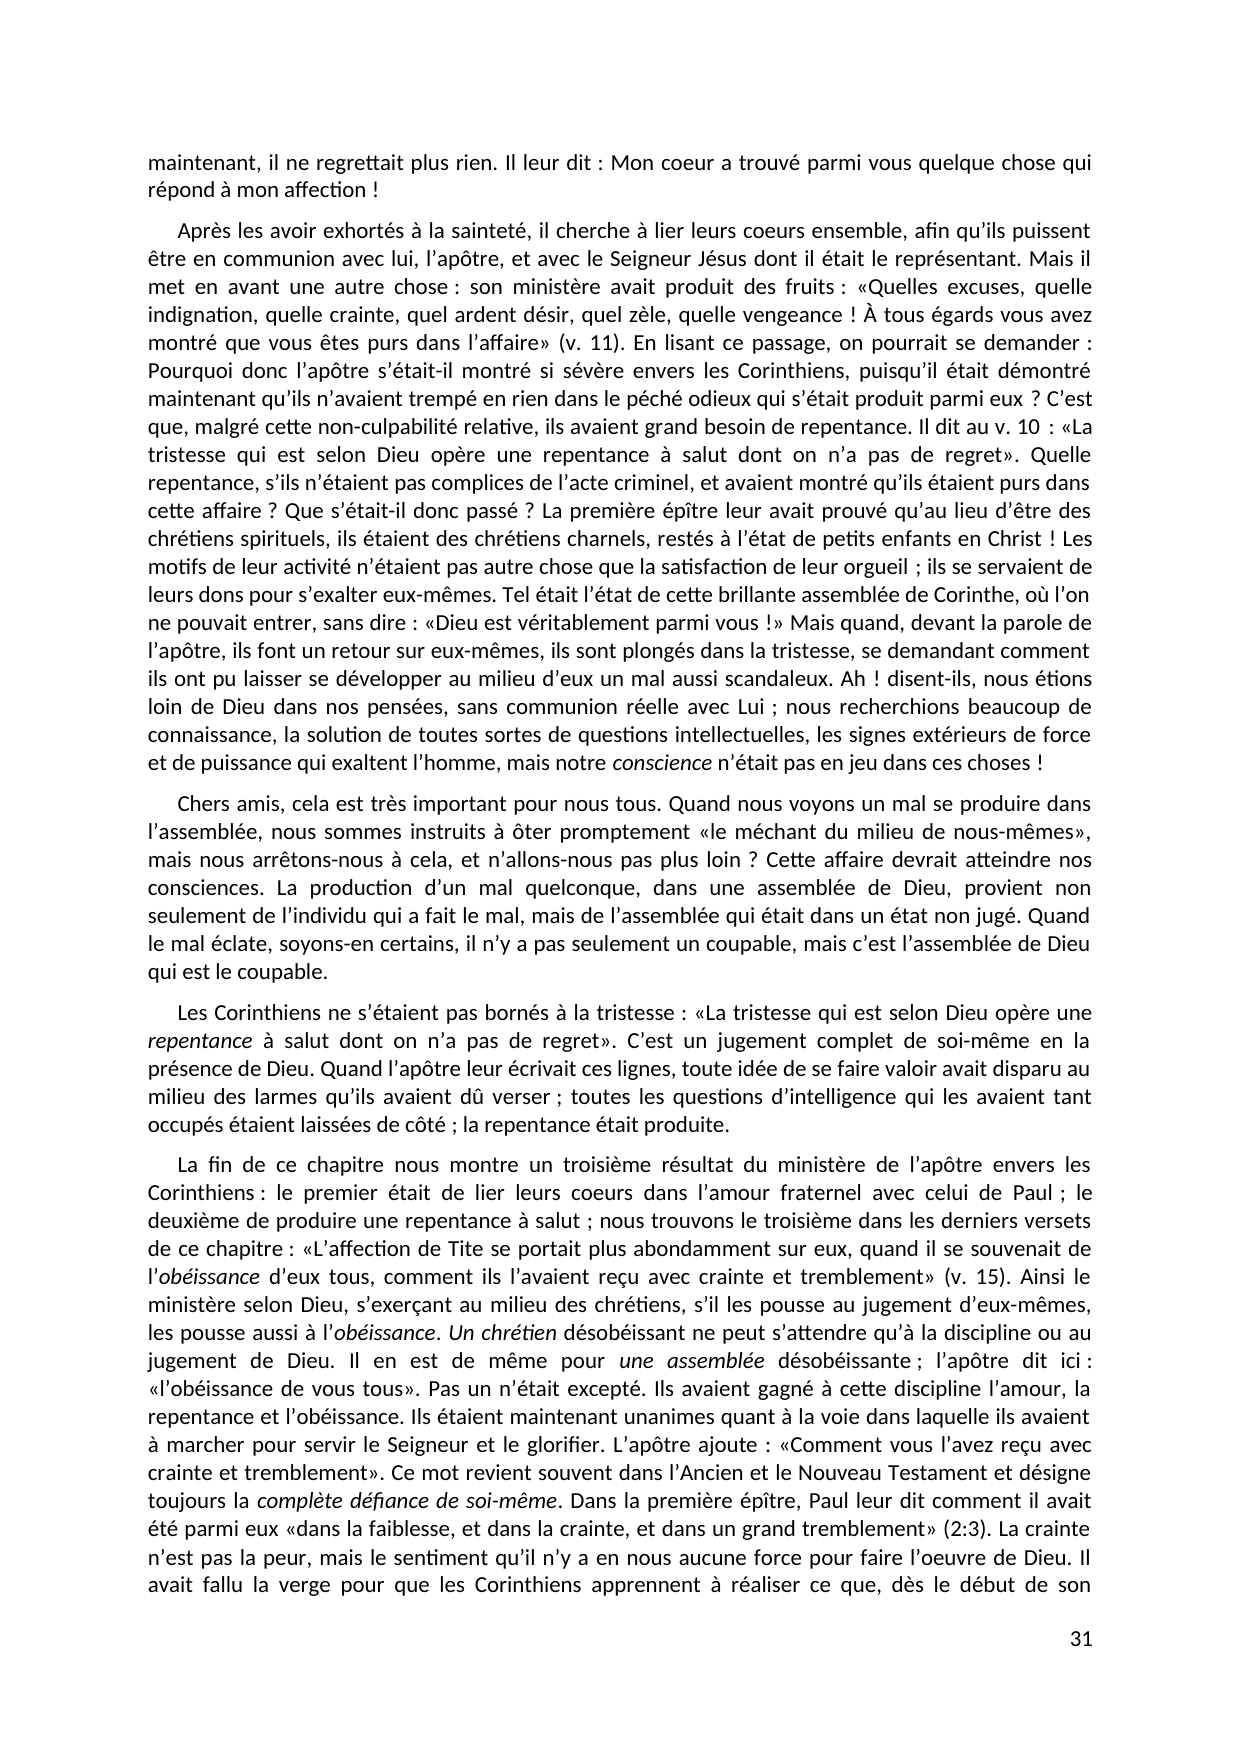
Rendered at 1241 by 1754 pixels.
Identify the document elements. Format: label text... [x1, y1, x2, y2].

text Chers amis, cela est très important pour nous tous. Quand nous voyons un mal se produire dans l’assemblée, nous sommes instruits à ôter promptement «le méchant du milieu de nous-mêmes», mais nous arrêtons-nous à cela, et n’allons-nous pas plus loin ? Cette affaire devrait atteindre nos consciences. La production d’un mal quelconque, dans une assemblée de Dieu, provient non seulement de l’individu qui a fait le mal, mais de l’assemblée qui était dans un état non jugé. Quand le mal éclate, soyons-en certains, il n’y a pas seulement un coupable, mais c’est l’assemblée de Dieu qui est le coupable. [148, 789, 1093, 985]
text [148, 1150, 1093, 1599]
text Après les avoir exhortés à la sainteté, il cherche à lier leurs coeurs ensemble, afin qu’ils puissent être en communion avec lui, l’apôtre, et avec le Seigneur Jésus dont il était le représentant. Mais il met en avant une autre chose : son ministère avait produit des fruits : «Quelles excuses, quelle indignation, quelle crainte, quel ardent désir, quel zèle, quelle vengeance ! À tous égards vous avez montré que vous êtes purs dans l’affaire» (v. 11). En lisant ce passage, on pourrait se demander : Pourquoi donc l’apôtre s’était-il montré si sévère envers les Corinthiens, puisqu’il était démontré maintenant qu’ils n’avaient trempé en rien dans le péché odieux qui s’était produit parmi eux ? C’est que, malgré cette non-culpabilité relative, ils avaient grand besoin de repentance. Il dit au v. 10 : «La tristesse qui est selon Dieu opère une repentance à salut dont on n’a pas de regret». Quelle repentance, s’ils n’étaient pas complices de l’acte criminel, et avaient montré qu’ils étaient purs dans cette affaire ? Que s’était-il donc passé ? La première épître leur avait prouvé qu’au lieu d’être des chrétiens spirituels, ils étaient des chrétiens charnels, restés à l’état de petits enfants en Christ ! Les motifs de leur activité n’étaient pas autre chose que la satisfaction de leur orgueil ; ils se servaient de leurs dons pour s’exalter eux-mêmes. Tel était l’état de cette brillante assemblée de Corinthe, où l’on ne pouvait entrer, sans dire : «Dieu est véritablement parmi vous !» Mais quand, devant la parole de l’apôtre, ils font un retour sur eux-mêmes, ils sont plongés dans la tristesse, se demandant comment ils ont pu laisser se développer au milieu d’eux un mal aussi scandaleux. Ah ! disent-ils, nous étions loin de Dieu dans nos pensées, sans communion réelle avec Lui ; nous recherchions beaucoup de connaissance, la solution de toutes sortes de questions intellectuelles, les signes extérieurs de force et de puissance qui exaltent l’homme, mais notre conscience n’était pas en jeu dans ces choses ! [148, 216, 1093, 777]
text Les Corinthiens ne s’étaient pas bornés à la tristesse : «La tristesse qui est selon Dieu opère une repentance à salut dont on n’a pas de regret». C’est un jugement complet de soi-même en la présence de Dieu. Quand l’apôtre leur écrivait ces lignes, toute idée de se faire valoir avait disparu au milieu des larmes qu’ils avaient dû verser ; toutes les questions d’intelligence qui les avaient tant occupés étaient laissées de côté ; la repentance était produite. [148, 998, 1093, 1138]
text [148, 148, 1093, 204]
